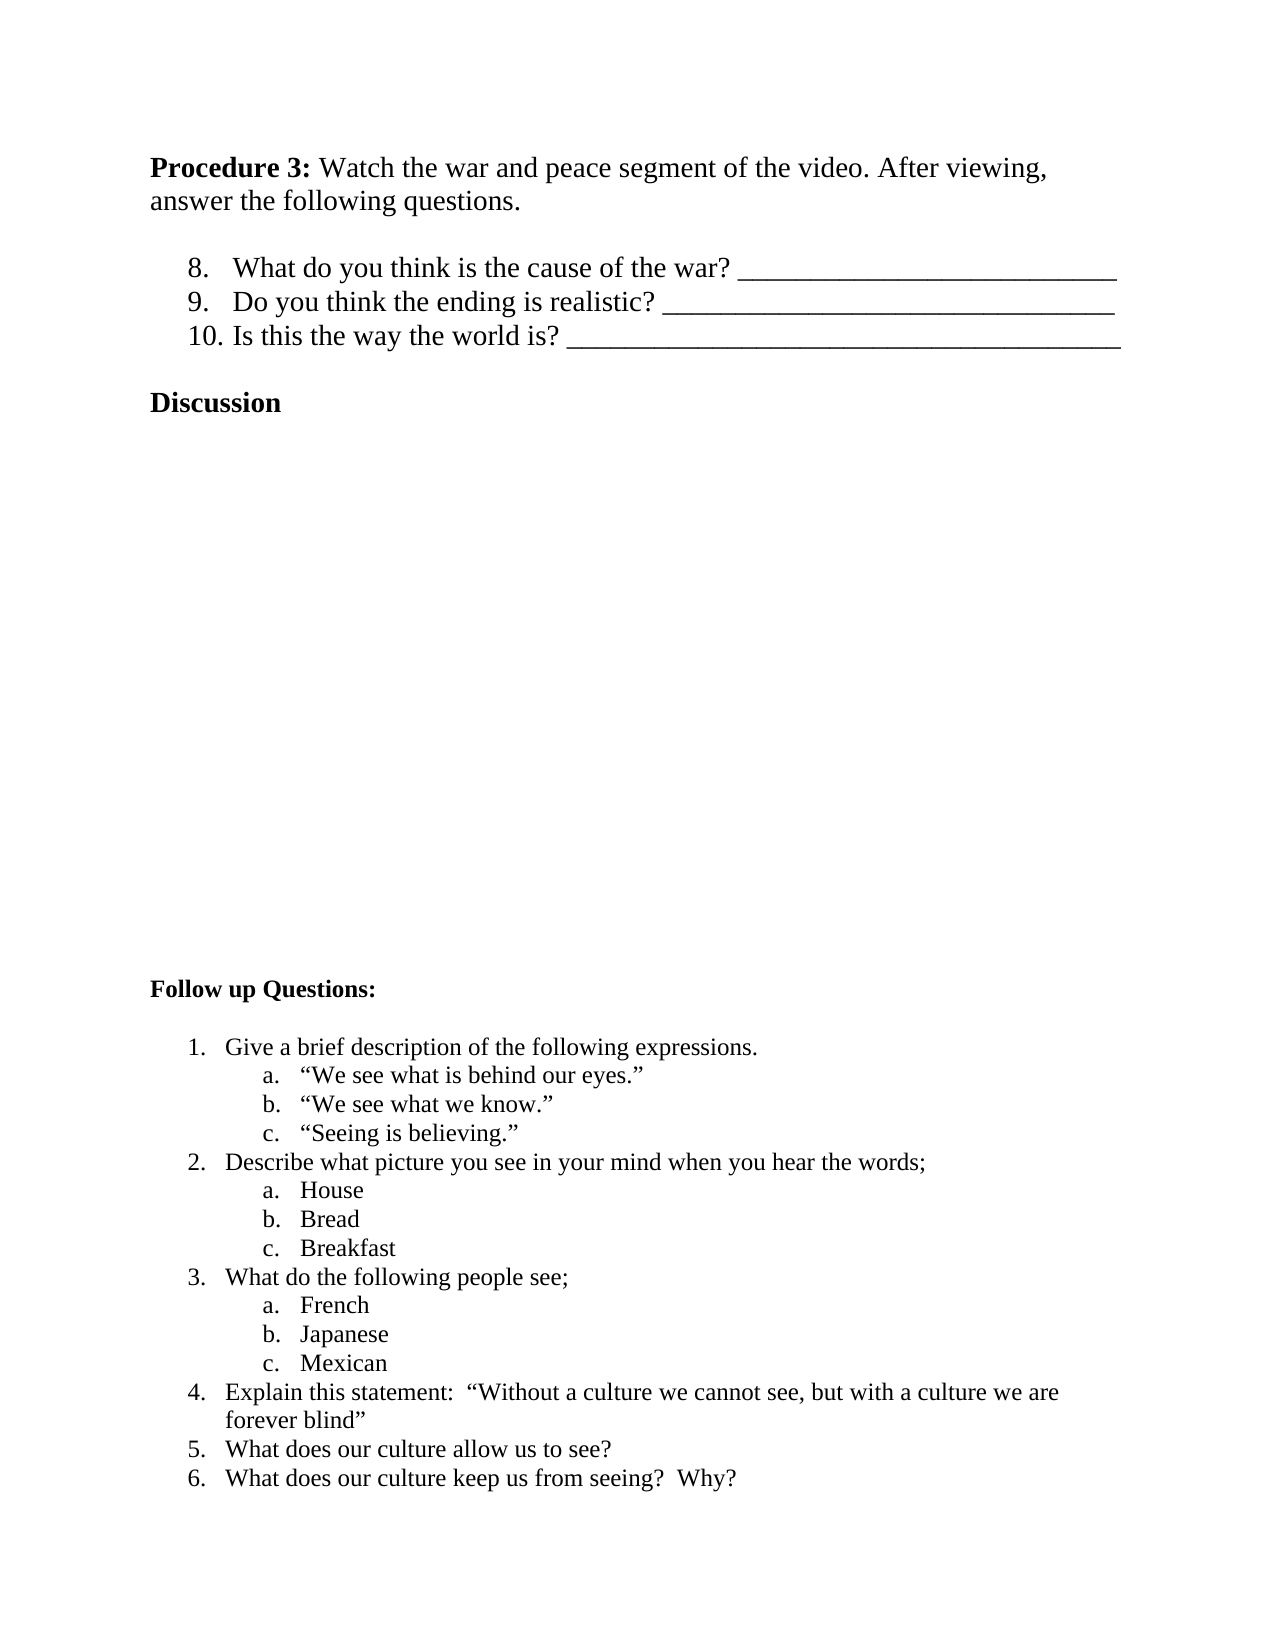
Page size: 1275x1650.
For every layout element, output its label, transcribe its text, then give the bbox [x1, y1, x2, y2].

list Japanese [262, 1319, 1125, 1348]
text Follow up Questions: [150, 974, 1125, 1003]
list French [262, 1290, 1125, 1319]
list What do the following people see; [187, 1262, 1125, 1290]
list What does our culture allow us to see? [187, 1434, 1125, 1463]
list Do you think the ending is realistic? _______________________________ [187, 284, 1125, 318]
list Explain this statement: “Without a culture we cannot see, but with a culture we are forever blind” [187, 1377, 1125, 1434]
list Breakfast [262, 1233, 1125, 1262]
list What does our culture keep us from seeing? Why? [187, 1463, 1125, 1492]
list House [262, 1175, 1125, 1204]
list “We see what we know.” [262, 1089, 1125, 1118]
list “We see what is behind our eyes.” [262, 1060, 1125, 1089]
list “Seeing is believing.” [262, 1118, 1125, 1147]
text Procedure 3: Watch the war and peace segment of the video. After viewing, answer the following questions. [150, 150, 1125, 217]
list What do you think is the cause of the war? __________________________ [187, 251, 1125, 284]
list Bread [262, 1204, 1125, 1233]
list Is this the way the world is? ______________________________________ [187, 318, 1125, 351]
text Discussion [150, 385, 1125, 418]
list Give a brief description of the following expressions. [187, 1032, 1125, 1060]
list Describe what picture you see in your mind when you hear the words; [187, 1147, 1125, 1175]
list Mexican [262, 1348, 1125, 1377]
